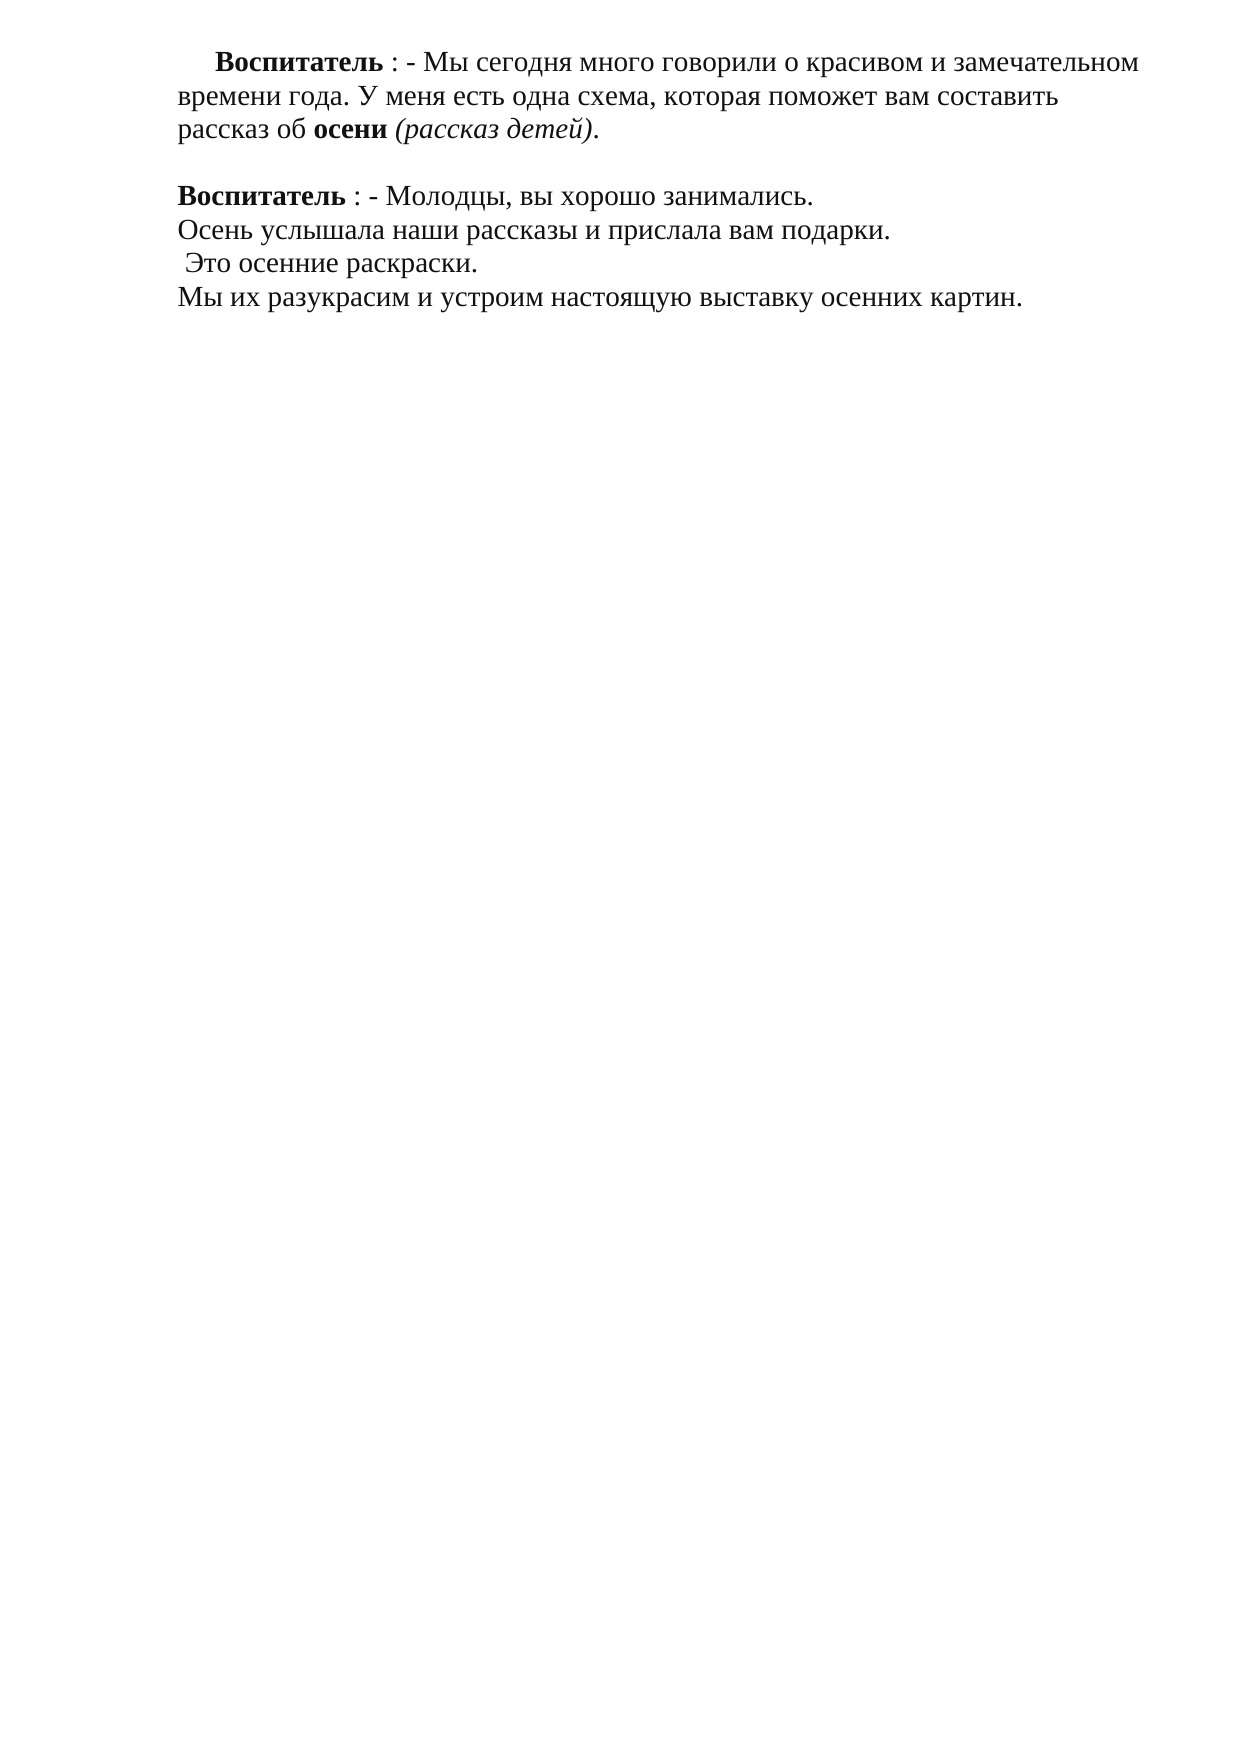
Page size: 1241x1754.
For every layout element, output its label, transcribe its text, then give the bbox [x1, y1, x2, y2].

text Мы их разукрасим и устроим настоящую выставку осенних картин. [177, 279, 1152, 313]
text Воспитатель : - Мы сегодня много говорили о красивом и замечательном времени года. У меня есть одна схема, которая поможет вам составить рассказ об осени (рассказ детей). [177, 44, 1152, 145]
text Это осенние раскраски. [177, 246, 1152, 279]
text Осень услышала наши рассказы и прислала вам подарки. [177, 212, 1152, 246]
text Воспитатель : - Молодцы, вы хорошо занимались. [177, 178, 1152, 212]
